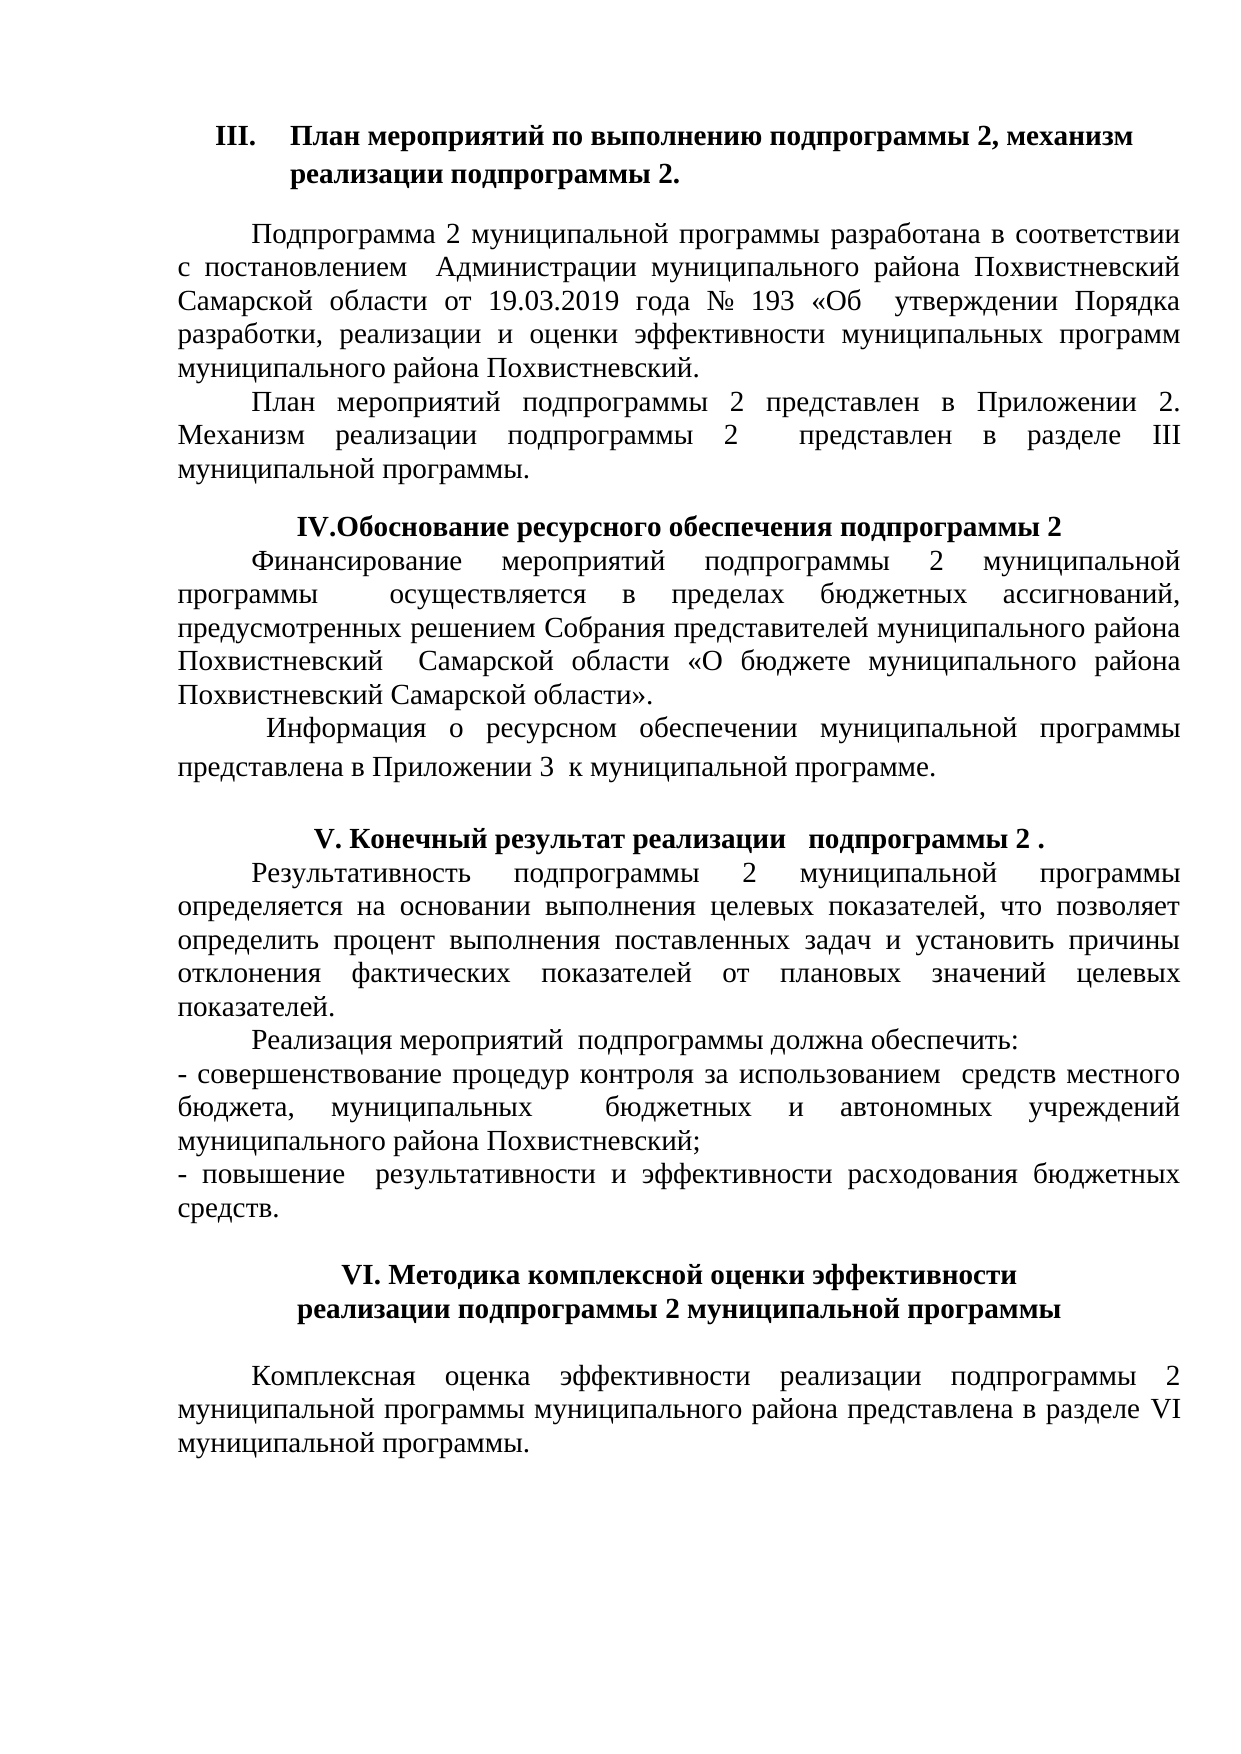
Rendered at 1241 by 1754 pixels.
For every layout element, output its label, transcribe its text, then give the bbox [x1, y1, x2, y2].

text VI. Методика комплексной оценки эффективности [177, 1257, 1181, 1291]
text Финансирование мероприятий подпрограммы 2 муниципальной программы осуществляется в пределах бюджетных ассигнований, предусмотренных решением Собрания представителей муниципального района Похвистневский Самарской области «О бюджете муниципального района Похвистневский Самарской области». [177, 543, 1181, 711]
text План мероприятий подпрограммы 2 представлен в Приложении 2. Механизм реализации подпрограммы 2 представлен в разделе III муниципальной программы. [177, 384, 1181, 484]
list План мероприятий по выполнению подпрограммы 2, механизм реализации подпрограммы 2. [215, 118, 1181, 190]
text V. Конечный результат реализации подпрограммы 2 . [177, 821, 1181, 855]
text Информация о ресурсном обеспечении муниципальной программы представлена в Приложении 3 к муниципальной программе. [177, 711, 1181, 783]
text Комплексная оценка эффективности реализации подпрограммы 2 муниципальной программы муниципального района представлена в разделе VI муниципальной программы. [177, 1358, 1181, 1458]
text реализации подпрограммы 2 муниципальной программы [177, 1291, 1181, 1324]
text Результативность подпрограммы 2 муниципальной программы определяется на основании выполнения целевых показателей, что позволяет определить процент выполнения поставленных задач и установить причины отклонения фактических показателей от плановых значений целевых показателей. [177, 855, 1181, 1022]
text Реализация мероприятий подпрограммы должна обеспечить: [177, 1022, 1181, 1056]
text - совершенствование процедур контроля за использованием средств местного бюджета, муниципальных бюджетных и автономных учреждений муниципального района Похвистневский; [177, 1056, 1181, 1157]
text Подпрограмма 2 муниципальной программы разработана в соответствии с постановлением Администрации муниципального района Похвистневский Самарской области от 19.03.2019 года № 193 «Об утверждении Порядка разработки, реализации и оценки эффективности муниципальных программ муниципального района Похвистневский. [177, 216, 1181, 384]
text IV.Обоснование ресурсного обеспечения подпрограммы 2 [177, 509, 1181, 543]
text - повышение результативности и эффективности расходования бюджетных средств. [177, 1157, 1181, 1224]
